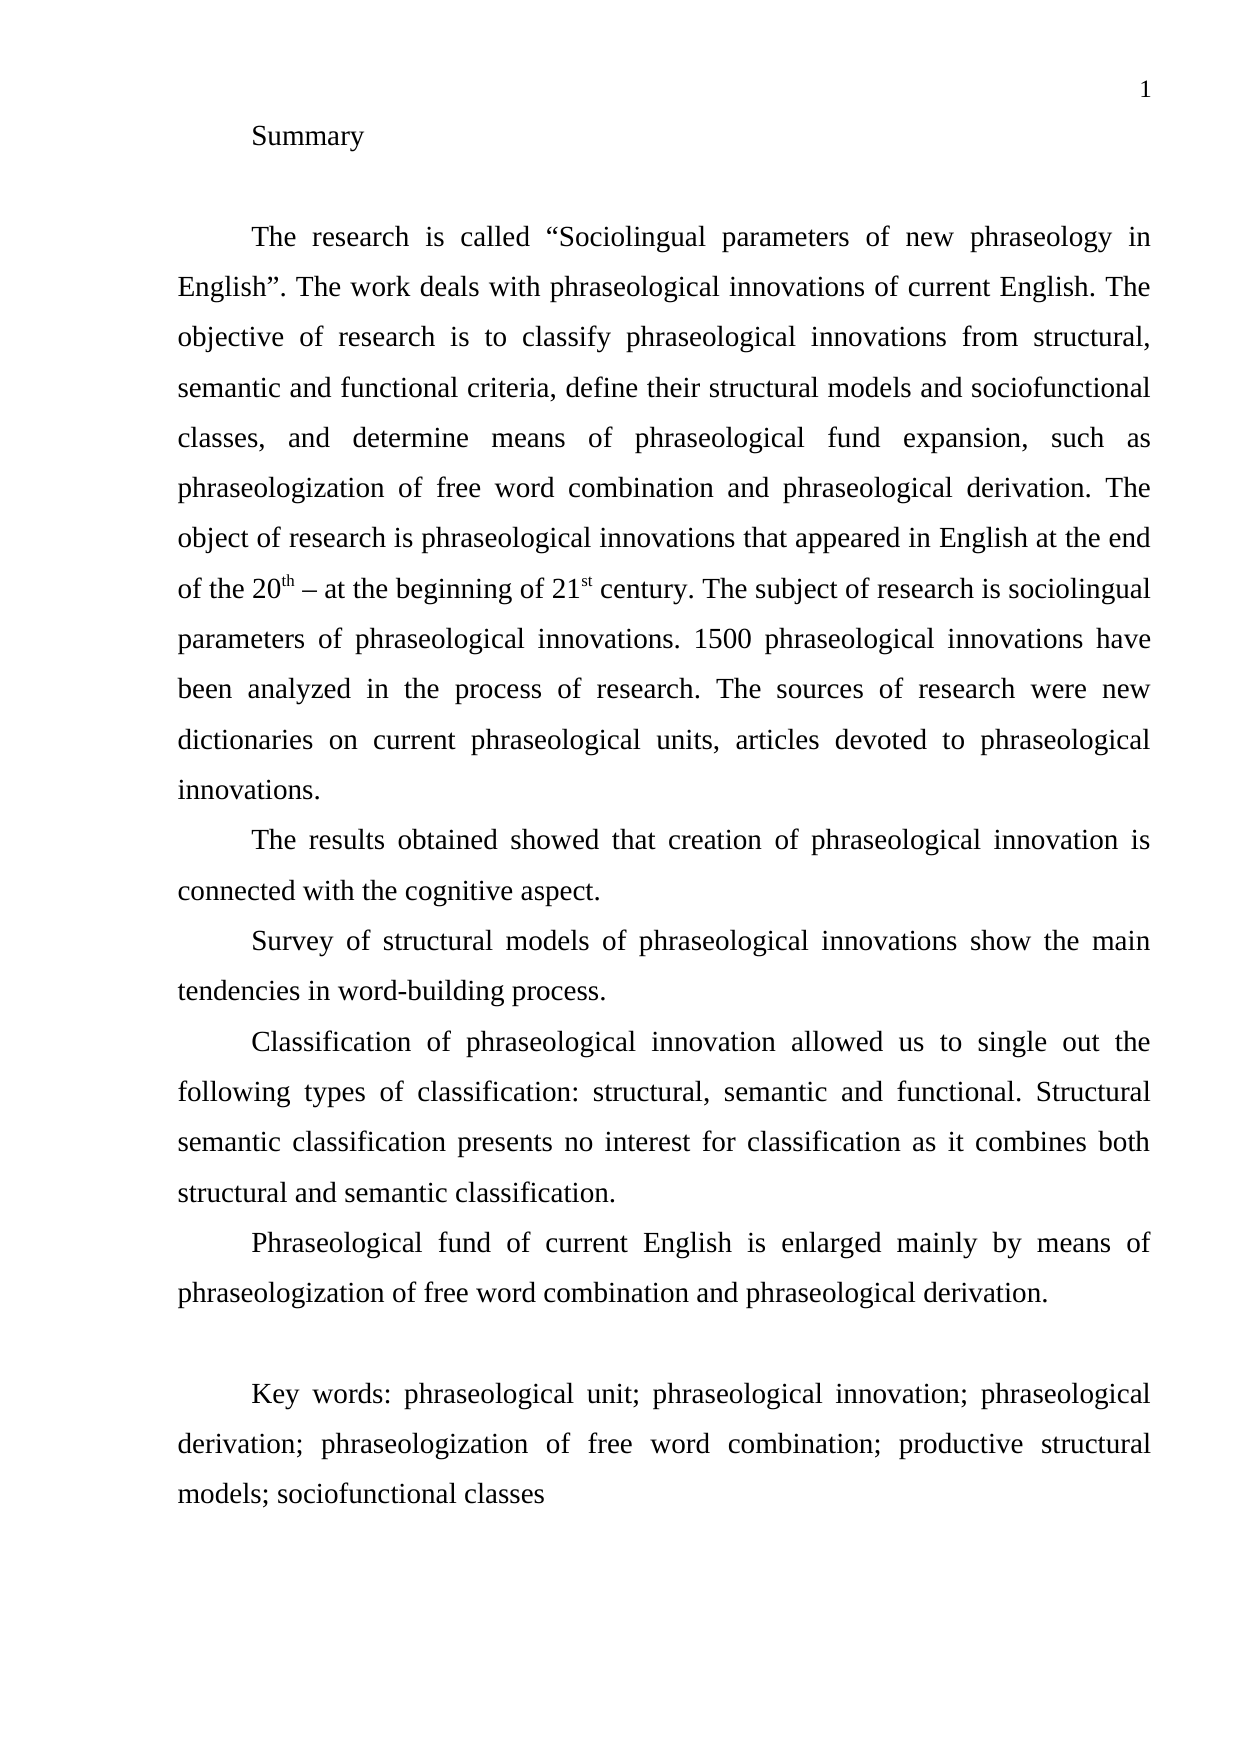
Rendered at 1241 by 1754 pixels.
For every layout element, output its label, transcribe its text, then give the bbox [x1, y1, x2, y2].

text The research is called “Sociolingual parameters of new phraseology in English”. The work deals with phraseological innovations of current English. The objective of research is to classify phraseological innovations from structural, semantic and functional criteria, define their structural models and sociofunctional classes, and determine means of phraseological fund expansion, such as phraseologization of free word combination and phraseological derivation. The object of research is phraseological innovations that appeared in English at the end of the 20th – at the beginning of 21st century. The subject of research is sociolingual parameters of phraseological innovations. 1500 phraseological innovations have been analyzed in the process of research. The sources of research were new dictionaries on current phraseological units, articles devoted to phraseological innovations. [177, 219, 1152, 806]
text Phraseological fund of current English is enlarged mainly by means of phraseologization of free word combination and phraseological derivation. [177, 1225, 1152, 1309]
text The results obtained showed that creation of phraseological innovation is connected with the cognitive aspect. [177, 822, 1152, 906]
text Key words: phraseological unit; phraseological innovation; phraseological derivation; phraseologization of free word combination; productive structural models; sociofunctional classes [177, 1376, 1152, 1510]
text Survey of structural models of phraseological innovations show the main tendencies in word-building process. [177, 923, 1152, 1007]
text Classification of phraseological innovation allowed us to single out the following types of classification: structural, semantic and functional. Structural semantic classification presents no interest for classification as it combines both structural and semantic classification. [177, 1024, 1152, 1208]
text Summary [177, 118, 1152, 152]
